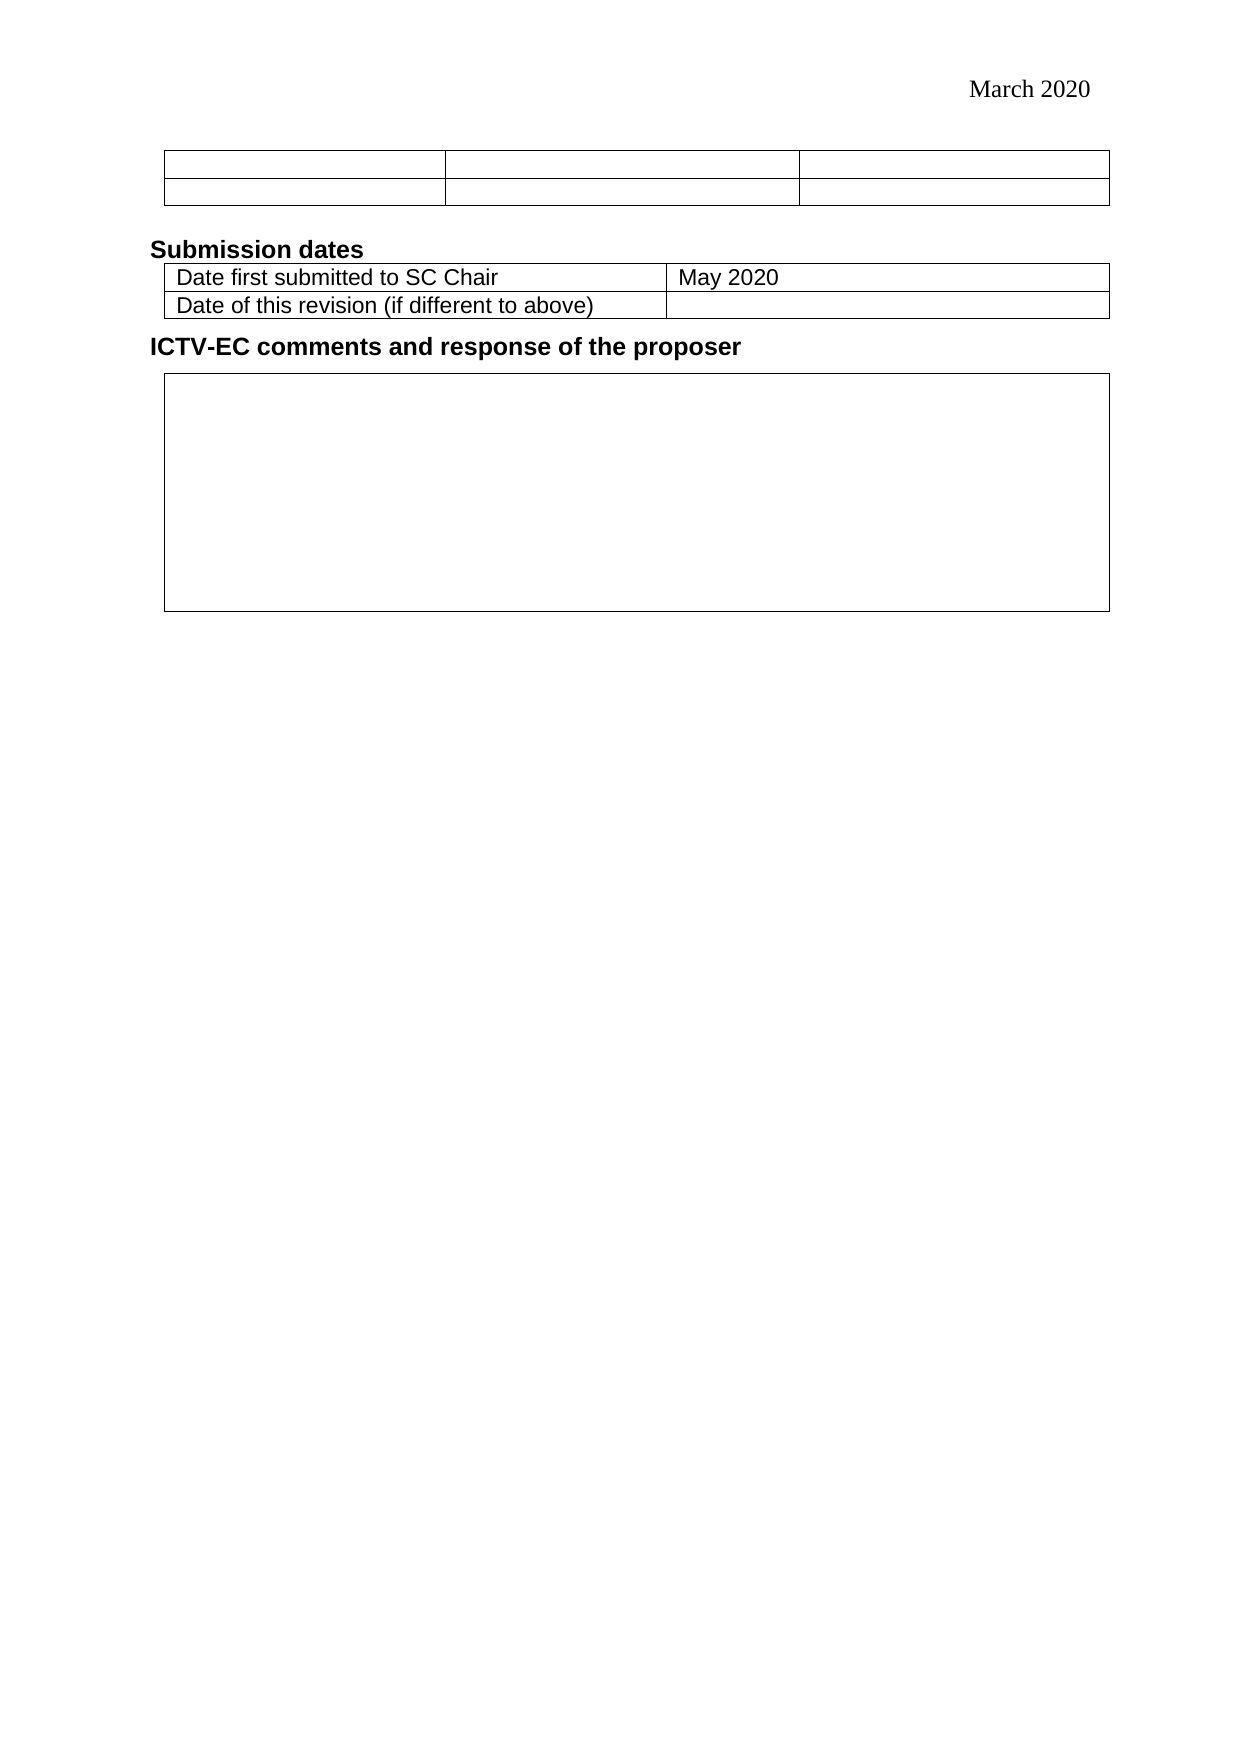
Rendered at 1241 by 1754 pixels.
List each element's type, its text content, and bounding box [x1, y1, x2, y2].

table_cell [165, 151, 445, 177]
table_header May 2020 [667, 264, 1109, 291]
table_cell [800, 151, 1109, 177]
table_cell [800, 179, 1109, 205]
table_cell Date of this revision (if different to above) [165, 292, 666, 318]
table_header Date first submitted to SC Chair [165, 264, 666, 291]
table_cell [446, 179, 799, 205]
table_header [165, 374, 1109, 611]
table_cell [667, 292, 1109, 318]
text Submission dates [150, 234, 1090, 263]
table_cell [165, 179, 445, 205]
table_cell [446, 151, 799, 177]
text ICTV-EC comments and response of the proposer [150, 332, 1090, 360]
